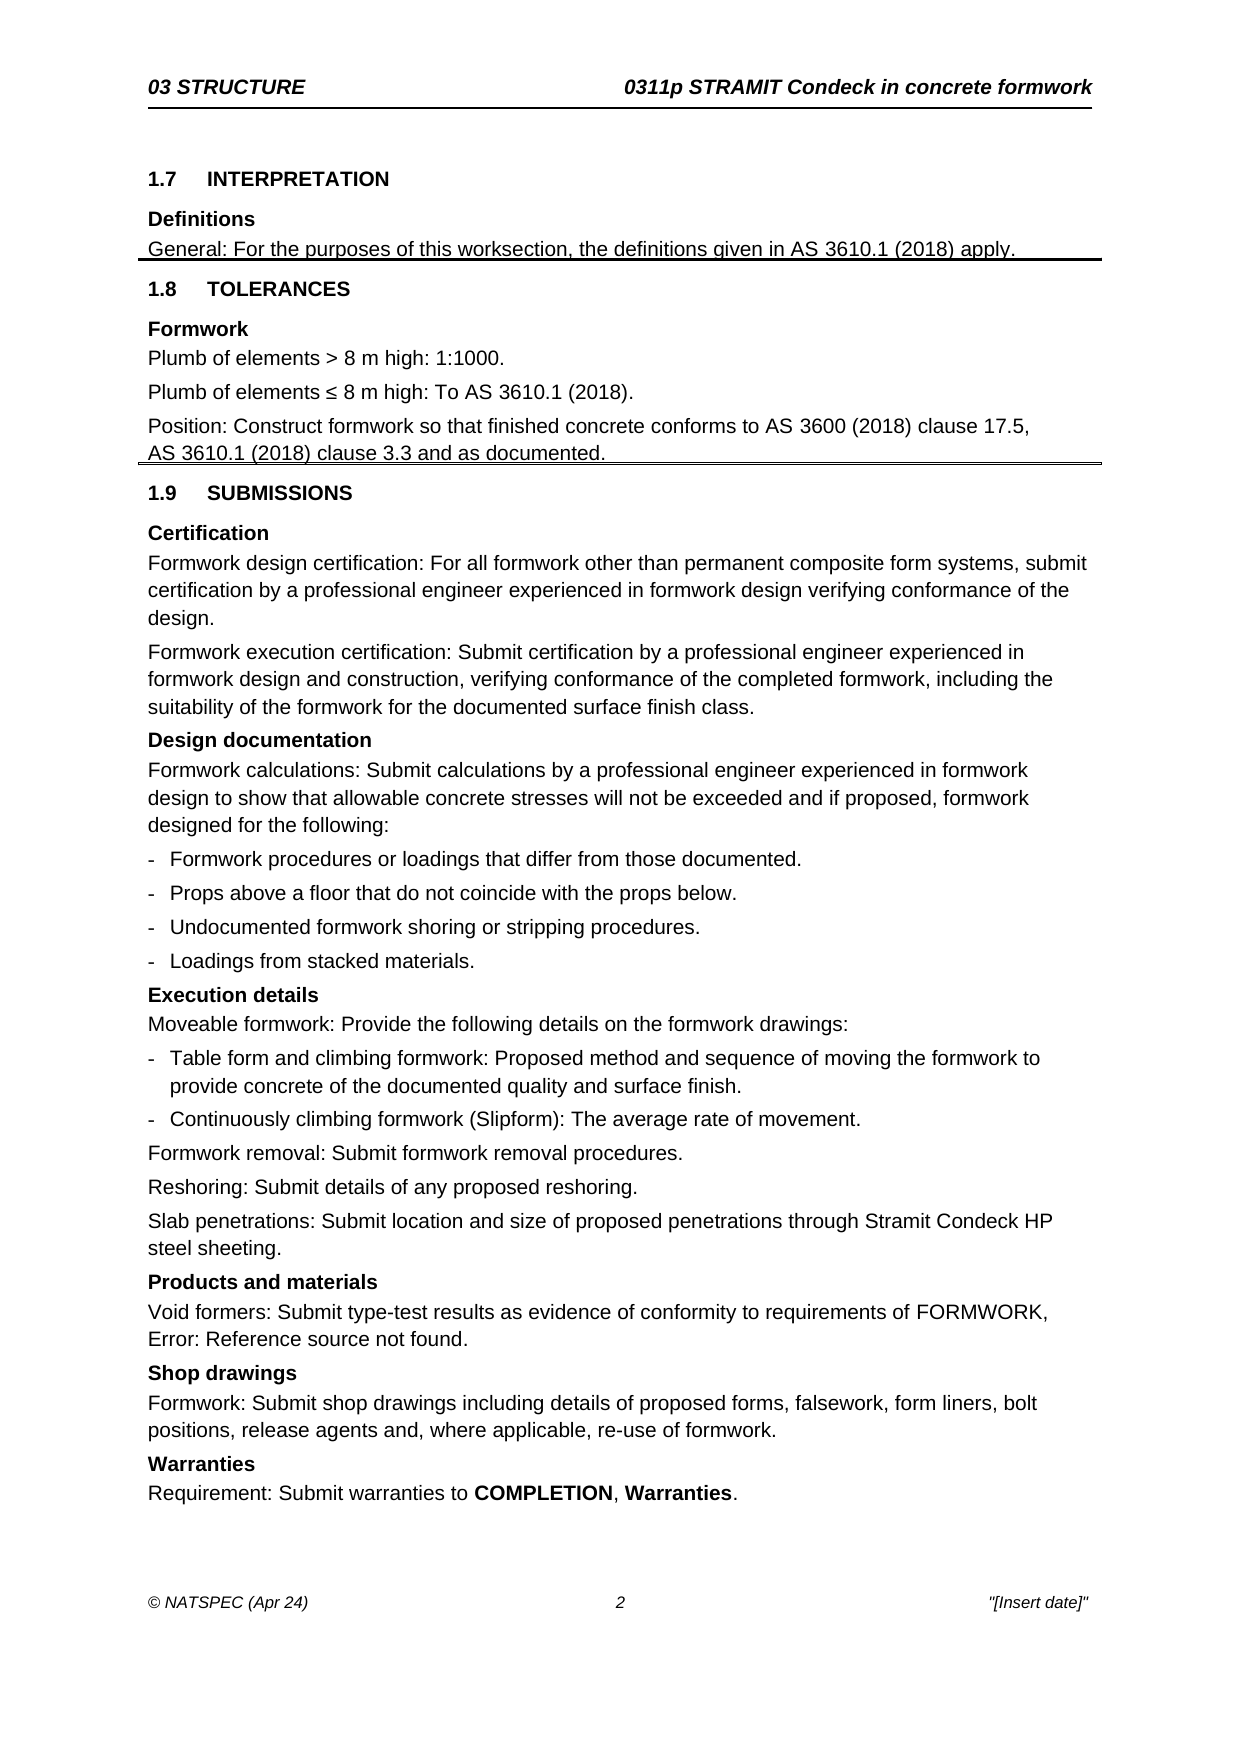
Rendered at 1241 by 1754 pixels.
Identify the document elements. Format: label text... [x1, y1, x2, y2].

text Plumb of elements > 8 m high: 1:1000. [148, 346, 1092, 370]
text Undocumented formwork shoring or stripping procedures. [148, 914, 1092, 939]
subtitle Products and materials [148, 1270, 1092, 1294]
text Formwork removal: Submit formwork removal procedures. [148, 1141, 1092, 1165]
text Loadings from stacked materials. [148, 948, 1092, 973]
subtitle Definitions [148, 207, 1092, 231]
text Moveable formwork: Provide the following details on the formwork drawings: [148, 1012, 1092, 1036]
text Formwork: Submit shop drawings including details of proposed forms, falsework, form liners, bolt positions, release agents and, where applicable, re-use of formwork. [148, 1390, 1092, 1442]
subtitle Shop drawings [148, 1361, 1092, 1385]
text Plumb of elements ≤ 8 m high: To AS 3610.1 (2018). [148, 380, 1092, 404]
subtitle Certification [148, 521, 1092, 545]
subtitle Execution details [148, 982, 1092, 1006]
subtitle Formwork [148, 317, 1092, 341]
text Formwork design certification: For all formwork other than permanent composite form systems, submit certification by a professional engineer experienced in formwork design verifying conformance of the design. [148, 551, 1092, 630]
subtitle Tolerances [148, 277, 1092, 301]
text Reshoring: Submit details of any proposed reshoring. [148, 1175, 1092, 1199]
text Table form and climbing formwork: Proposed method and sequence of moving the formwork to provide concrete of the documented quality and surface finish. [148, 1046, 1092, 1097]
text Formwork procedures or loadings that differ from those documented. [148, 847, 1092, 871]
text Continuously climbing formwork (Slipform): The average rate of movement. [148, 1107, 1092, 1131]
text Requirement: Submit warranties to COMPLETION, Warranties. [148, 1481, 1092, 1505]
subtitle Design documentation [148, 728, 1092, 752]
subtitle Warranties [148, 1452, 1092, 1476]
text Slab penetrations: Submit location and size of proposed penetrations through Stramit Condeck HP steel sheeting. [148, 1209, 1092, 1260]
text Formwork calculations: Submit calculations by a professional engineer experienced in formwork design to show that allowable concrete stresses will not be exceeded and if proposed, formwork designed for the following: [148, 758, 1092, 837]
text Formwork execution certification: Submit certification by a professional engineer experienced in formwork design and construction, verifying conformance of the completed formwork, including the suitability of the formwork for the documented surface finish class. [148, 639, 1092, 718]
subtitle Interpretation [148, 167, 1092, 191]
text General: For the purposes of this worksection, the definitions given in AS 3610.1 (2018) apply. [148, 237, 1092, 258]
text Position: Construct formwork so that finished concrete conforms to AS 3600 (2018) clause 17.5, AS 3610.1 (2018) clause 3.3 and as documented. [148, 414, 1092, 462]
subtitle Submissions [148, 481, 1092, 505]
text Props above a floor that do not coincide with the props below. [148, 881, 1092, 905]
